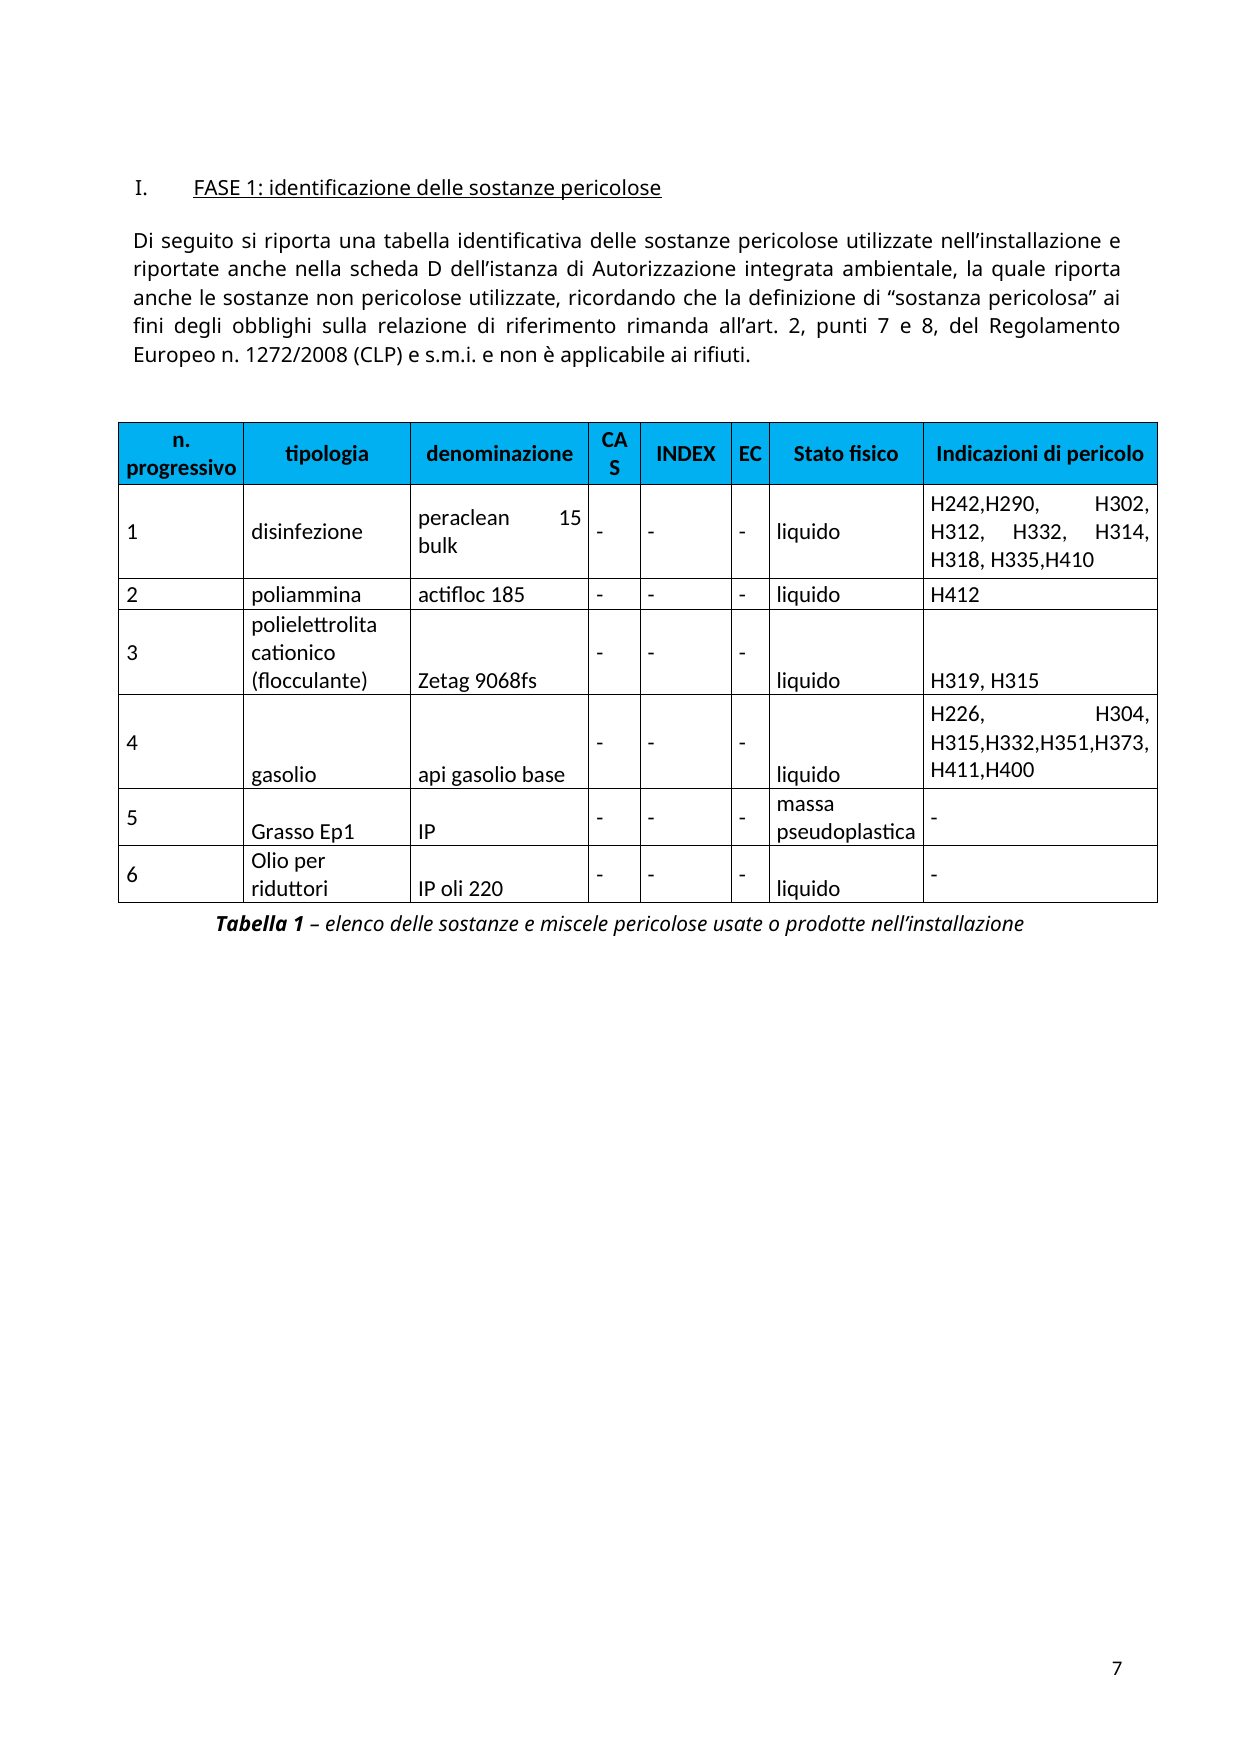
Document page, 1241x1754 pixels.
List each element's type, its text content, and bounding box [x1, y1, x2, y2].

table_cell - [732, 485, 769, 578]
table_cell - [732, 695, 769, 788]
list FASE 1: identificazione delle sostanze pericolose [148, 173, 1122, 201]
table_cell api gasolio base [411, 695, 588, 788]
table_cell liquido [770, 695, 923, 788]
table_header Stato fisico [770, 423, 923, 484]
table_cell poliammina [244, 579, 410, 609]
table_header EC [732, 423, 769, 484]
table_cell - [732, 610, 769, 694]
table_header denominazione [411, 423, 588, 484]
table_cell massa pseudoplastica [770, 789, 923, 845]
table_cell IP oli 220 [411, 846, 588, 902]
table_cell - [732, 846, 769, 902]
table_cell H412 [924, 579, 1157, 609]
table_cell IP [411, 789, 588, 845]
table_cell disinfezione [244, 485, 410, 578]
table_cell - [732, 579, 769, 609]
table_cell gasolio [244, 695, 410, 788]
table_header n. progressivo [119, 423, 243, 484]
table_cell - [641, 485, 731, 578]
table_cell 4 [119, 695, 243, 788]
table_cell actifloc 185 [411, 579, 588, 609]
table_cell 3 [119, 610, 243, 694]
table_cell - [641, 789, 731, 845]
table_cell Grasso Ep1 [244, 789, 410, 845]
table_cell - [641, 610, 731, 694]
table_cell - [732, 789, 769, 845]
text Di seguito si riporta una tabella identificativa delle sostanze pericolose utilizzate nell’installazione e riportate anche nella scheda D dell’istanza di Autorizzazione integrata ambientale, la quale riporta anche le sostanze non pericolose utilizzate, ricordando che la definizione di “sostanza pericolosa” ai fini degli obblighi sulla relazione di riferimento rimanda all’art. 2, punti 7 e 8, del Regolamento Europeo n. 1272/2008 (CLP) e s.m.i. e non è applicabile ai rifiuti. [133, 226, 1122, 368]
table_cell liquido [770, 485, 923, 578]
table_cell H242,H290, H302, H312, H332, H314, H318, H335,H410 [924, 485, 1157, 578]
table_cell - [924, 789, 1157, 845]
table_cell peraclean 15 bulk [411, 485, 588, 578]
table_header CAS [589, 423, 640, 484]
table_cell liquido [770, 846, 923, 902]
table_cell Olio per riduttori [244, 846, 410, 902]
table_cell 2 [119, 579, 243, 609]
table_cell liquido [770, 579, 923, 609]
table_cell - [641, 846, 731, 902]
table_cell 5 [119, 789, 243, 845]
table_header Indicazioni di pericolo [924, 423, 1157, 484]
table_cell H226, H304, H315,H332,H351,H373, H411,H400 [924, 695, 1157, 788]
table_cell 6 [119, 846, 243, 902]
table_cell 1 [119, 485, 243, 578]
table_cell H319, H315 [924, 610, 1157, 694]
table_cell Zetag 9068fs [411, 610, 588, 694]
table_cell - [589, 610, 640, 694]
table_header INDEX [641, 423, 731, 484]
table_cell - [589, 485, 640, 578]
table_cell - [589, 846, 640, 902]
table_cell liquido [770, 610, 923, 694]
table_cell - [589, 695, 640, 788]
table_cell - [589, 579, 640, 609]
table_cell - [641, 579, 731, 609]
table_cell - [589, 789, 640, 845]
table_cell - [924, 846, 1157, 902]
table_header tipologia [244, 423, 410, 484]
table_cell - [641, 695, 731, 788]
text Tabella 1 – elenco delle sostanze e miscele pericolose usate o prodotte nell’installazione [118, 909, 1122, 938]
table_cell polielettrolita cationico (flocculante) [244, 610, 410, 694]
